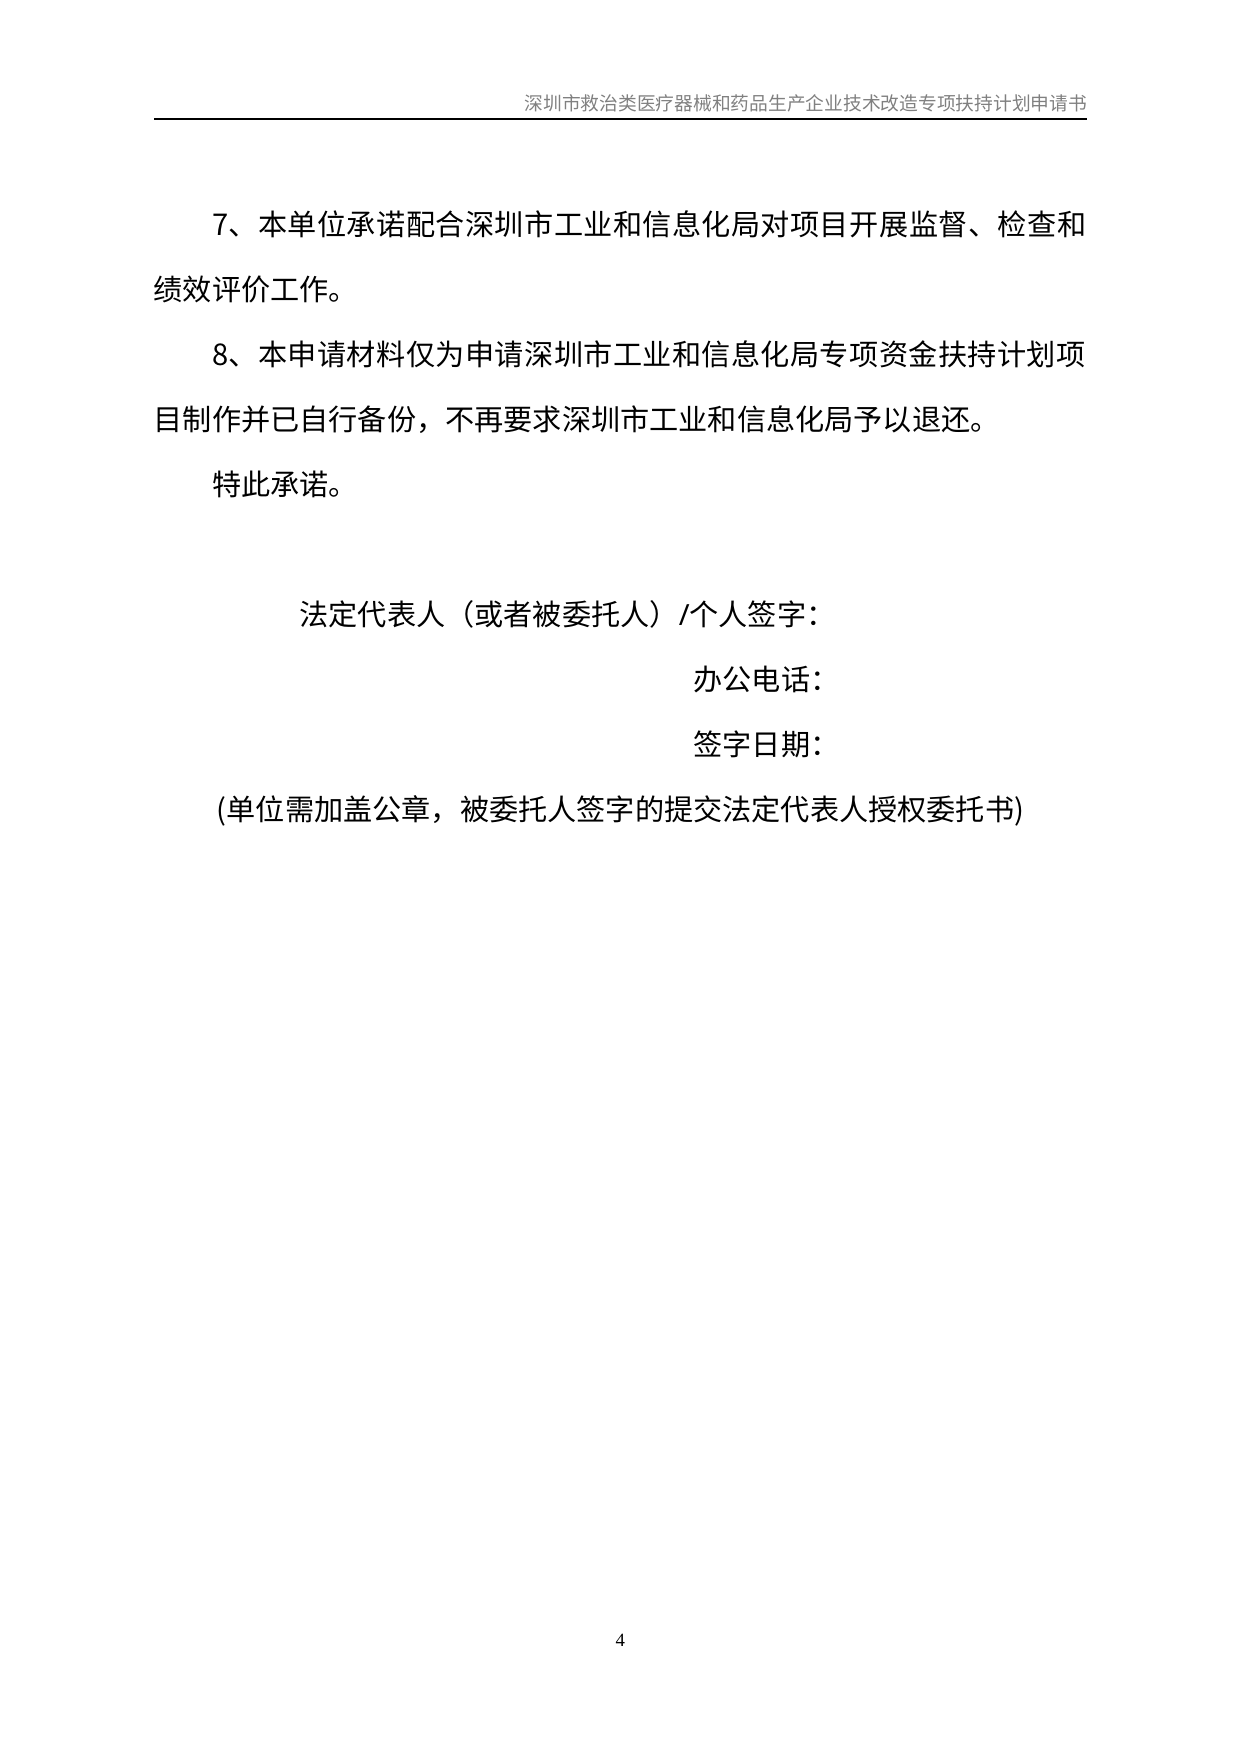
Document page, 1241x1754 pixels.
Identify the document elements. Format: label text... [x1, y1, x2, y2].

text (单位需加盖公章，被委托人签字的提交法定代表人授权委托书) [153, 775, 1087, 840]
text 法定代表人（或者被委托人）/个人签字： [153, 580, 1087, 645]
text 特此承诺。 [153, 450, 1087, 515]
text 8、本申请材料仅为申请深圳市工业和信息化局专项资金扶持计划项目制作并已自行备份，不再要求深圳市工业和信息化局予以退还。 [153, 320, 1087, 450]
text 签字日期： [299, 710, 1087, 775]
text 办公电话： [299, 645, 1087, 710]
text 7、本单位承诺配合深圳市工业和信息化局对项目开展监督、检查和绩效评价工作。 [153, 190, 1087, 320]
